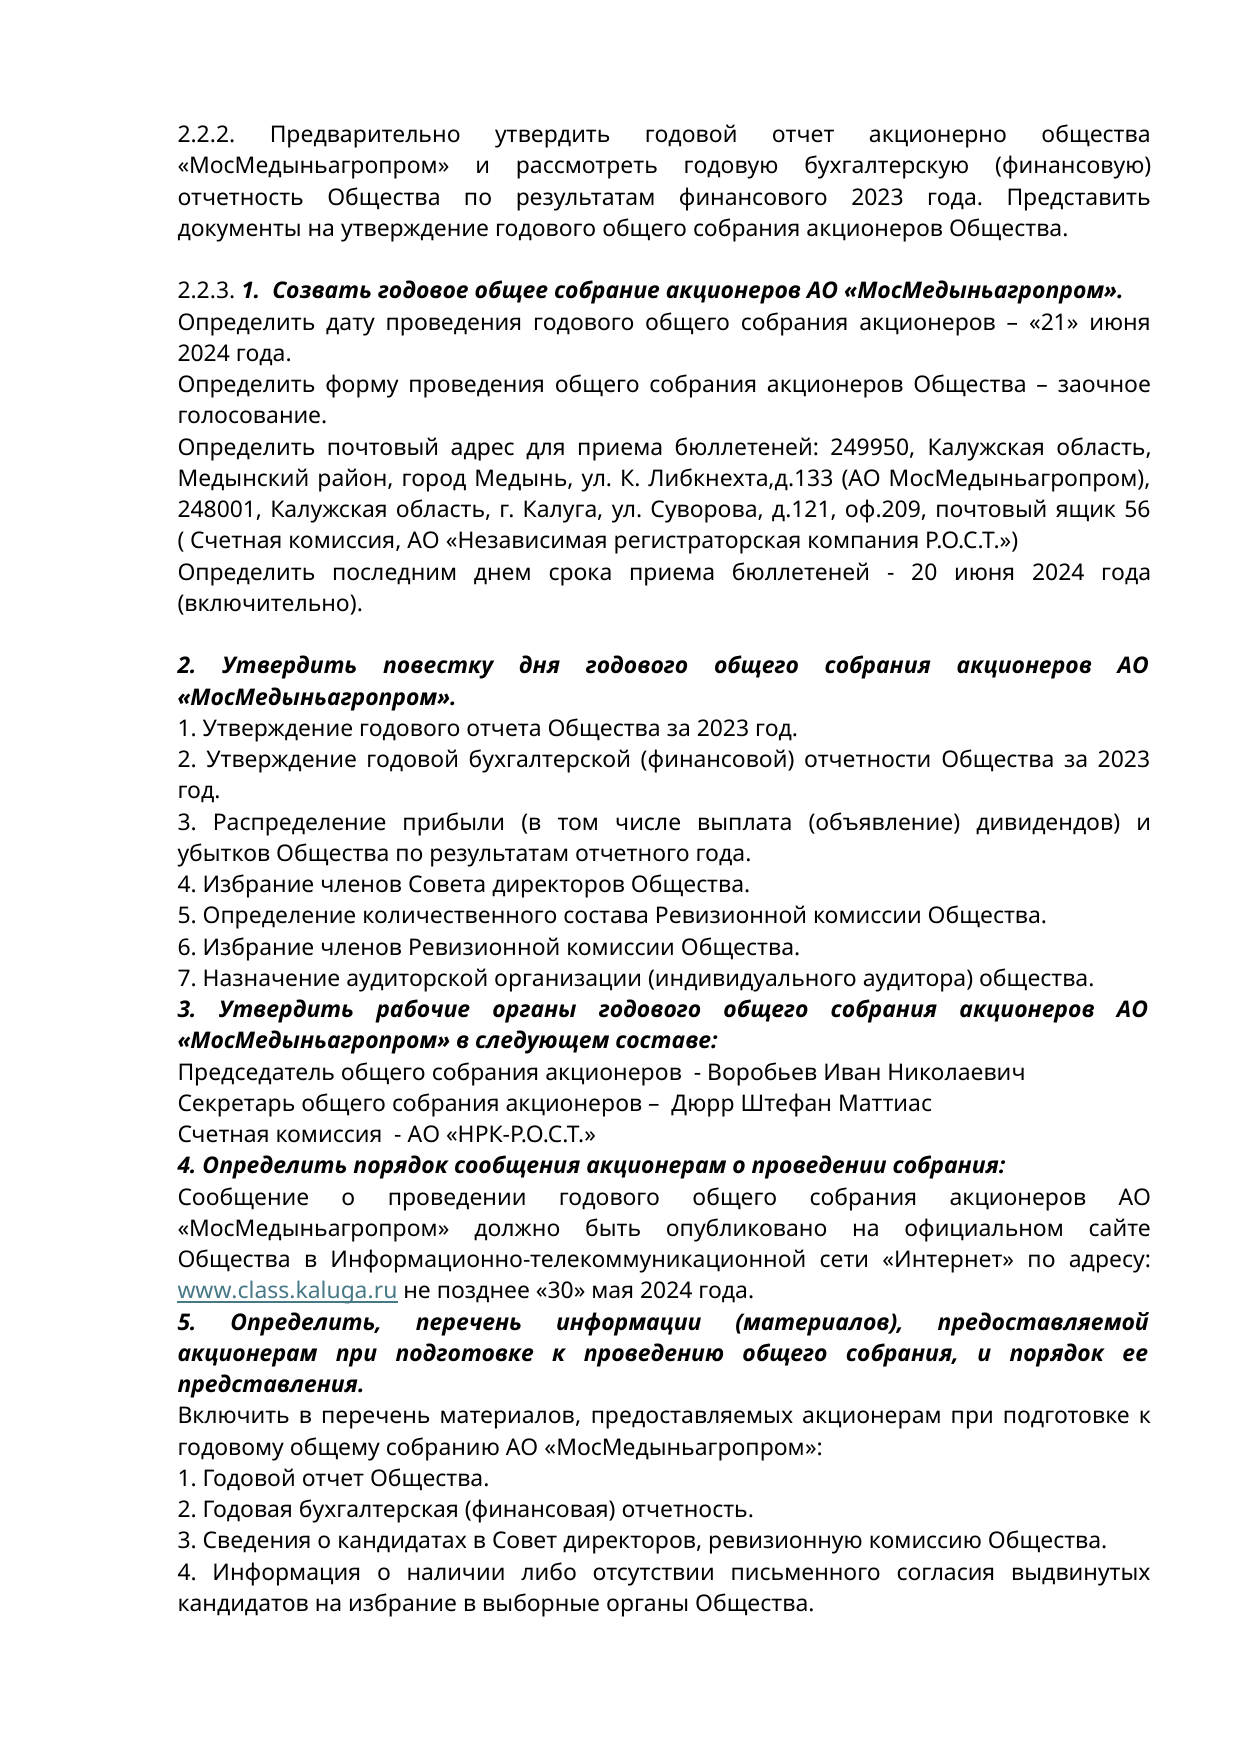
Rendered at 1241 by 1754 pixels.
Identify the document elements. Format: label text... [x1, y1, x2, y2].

text Определить почтовый адрес для приема бюллетеней: 249950, Калужская область, Медынский район, город Медынь, ул. К. Либкнехта,д.133 (АО МосМедыньагропром), 248001, Калужская область, г. Калуга, ул. Суворова, д.121, оф.209, почтовый ящик 56 ( Счетная комиссия, АО «Независимая регистраторская компания Р.О.С.Т.») [177, 431, 1152, 556]
text Председатель общего собрания акционеров - Воробьев Иван Николаевич [177, 1056, 1152, 1087]
text 6. Избрание членов Ревизионной комиссии Общества. [177, 931, 1152, 962]
text 3. Утвердить рабочие органы годового общего собрания акционеров АО «МосМедыньагропром» в следующем составе: [177, 993, 1152, 1056]
text 1. Утверждение годового отчета Общества за 2023 год. [177, 712, 1152, 743]
text Включить в перечень материалов, предоставляемых акционерам при подготовке к годовому общему собранию АО «МосМедыньагропром»: [177, 1399, 1152, 1462]
text 2. Годовая бухгалтерская (финансовая) отчетность. [177, 1493, 1152, 1524]
text 4. Информация о наличии либо отсутствии письменного согласия выдвинутых кандидатов на избрание в выборные органы Общества. [177, 1556, 1152, 1618]
text 4. Избрание членов Совета директоров Общества. [177, 868, 1152, 899]
text 2. Утвердить повестку дня годового общего собрания акционеров АО «МосМедыньагропром». [177, 649, 1152, 712]
text Сообщение о проведении годового общего собрания акционеров АО «МосМедыньагропром» должно быть опубликовано на официальном сайте Общества в Информационно-телекоммуникационной сети «Интернет» по адресу: www.class.kaluga.ru не позднее «30» мая 2024 года. [177, 1181, 1152, 1306]
text 2.2.2. Предварительно утвердить годовой отчет акционерно общества «МосМедыньагропром» и рассмотреть годовую бухгалтерскую (финансовую) отчетность Общества по результатам финансового 2023 года. Представить документы на утверждение годового общего собрания акционеров Общества. [177, 118, 1152, 243]
text Определить форму проведения общего собрания акционеров Общества – заочное голосование. [177, 368, 1152, 431]
text 5. Определить, перечень информации (материалов), предоставляемой акционерам при подготовке к проведению общего собрания, и порядок ее представления. [177, 1306, 1152, 1399]
text Счетная комиссия - АО «НРК-Р.О.С.Т.» [177, 1118, 1152, 1149]
text 2. Утверждение годовой бухгалтерской (финансовой) отчетности Общества за 2023 год. [177, 743, 1152, 806]
text 1. Годовой отчет Общества. [177, 1462, 1152, 1493]
text Определить дату проведения годового общего собрания акционеров – «21» июня 2024 года. [177, 306, 1152, 368]
text 4. Определить порядок сообщения акционерам о проведении собрания: [177, 1149, 1152, 1181]
text 2.2.3. 1. Созвать годовое общее собрание акционеров АО «МосМедыньагропром». [241, 274, 1152, 306]
text Определить последним днем срока приема бюллетеней - 20 июня 2024 года (включительно). [177, 556, 1152, 618]
text 7. Назначение аудиторской организации (индивидуального аудитора) общества. [177, 962, 1152, 993]
text 3. Сведения о кандидатах в Совет директоров, ревизионную комиссию Общества. [177, 1524, 1152, 1556]
text 5. Определение количественного состава Ревизионной комиссии Общества. [177, 899, 1152, 931]
text Секретарь общего собрания акционеров – Дюрр Штефан Маттиас [177, 1087, 1152, 1118]
text 3. Распределение прибыли (в том числе выплата (объявление) дивидендов) и убытков Общества по результатам отчетного года. [177, 806, 1152, 868]
